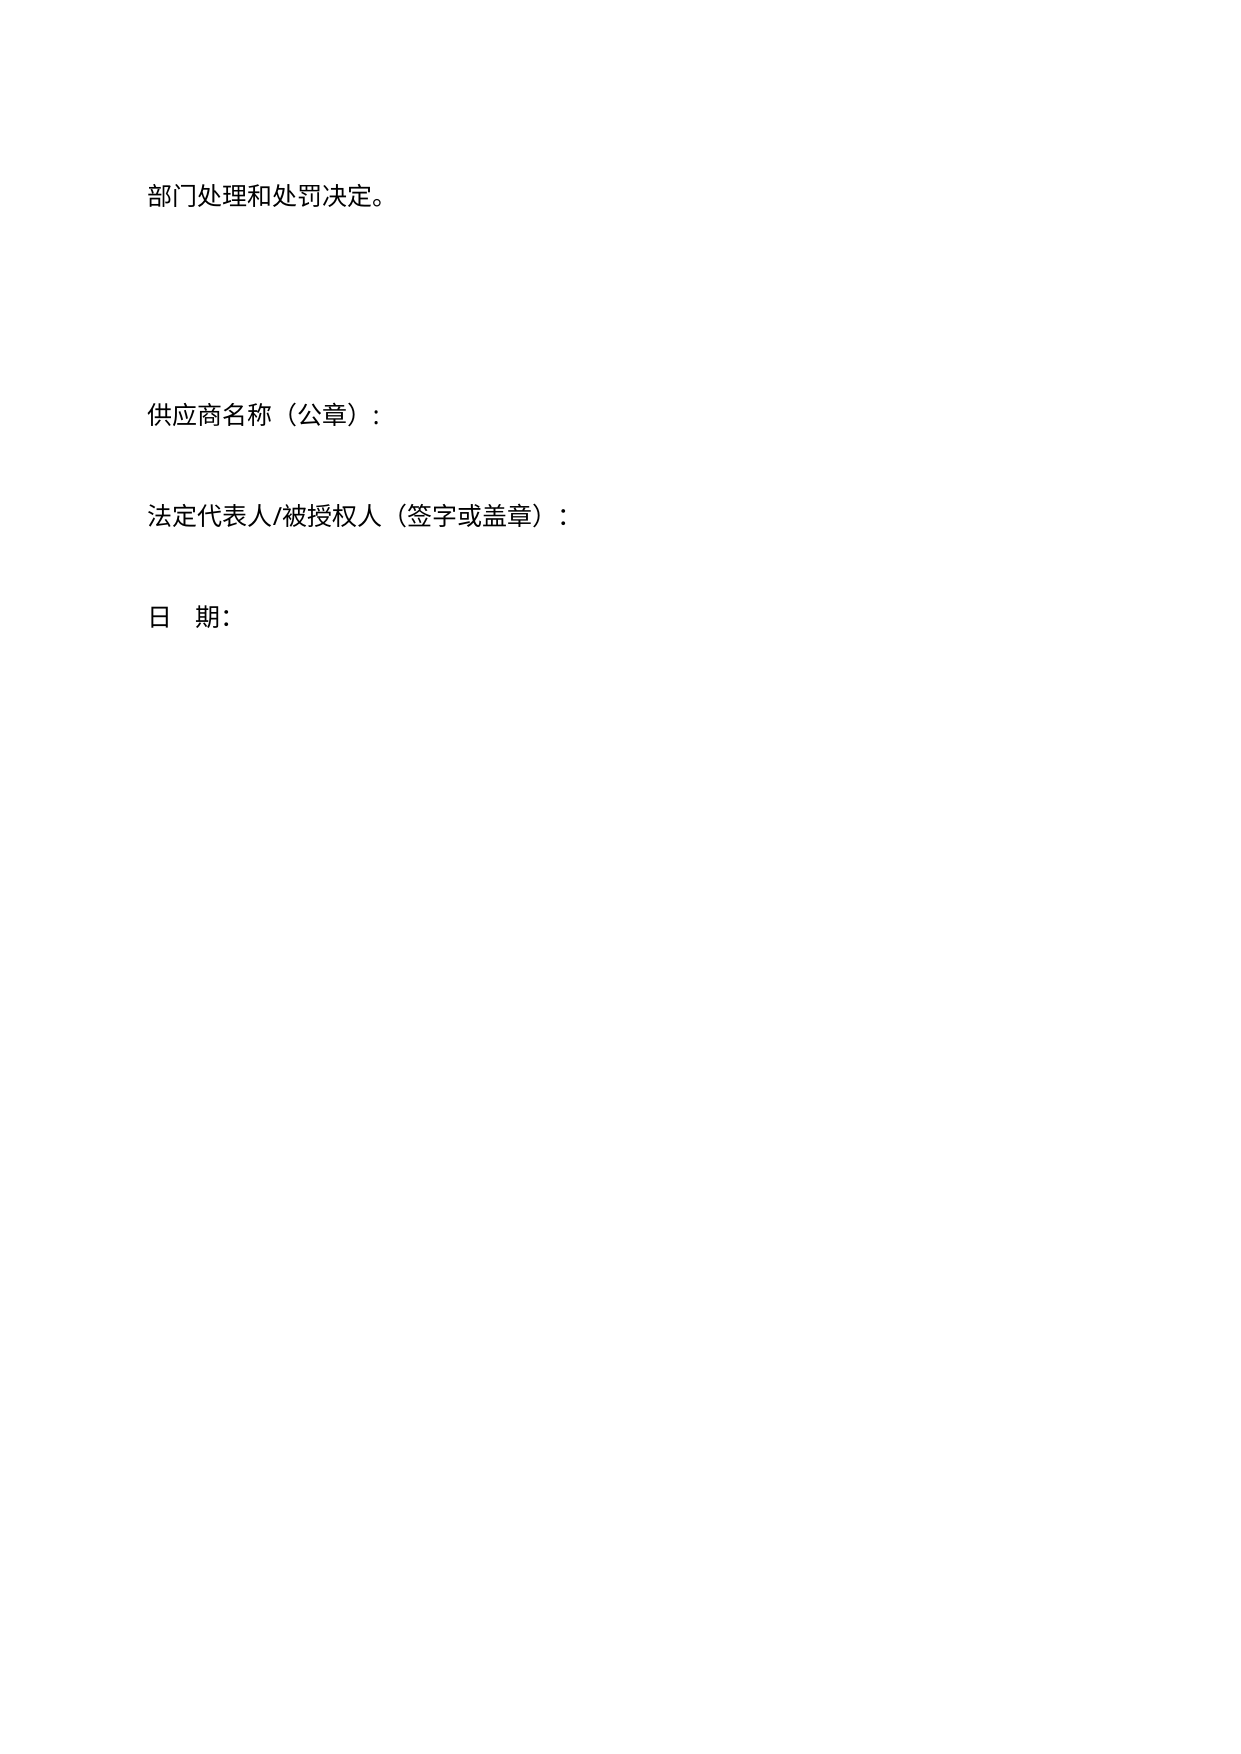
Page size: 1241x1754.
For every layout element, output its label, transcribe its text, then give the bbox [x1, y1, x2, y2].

text 日 期： [148, 583, 1028, 648]
text 供应商名称（公章）: [148, 381, 1028, 446]
text 法定代表人/被授权人（签字或盖章）： [148, 482, 1092, 547]
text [148, 162, 1092, 227]
